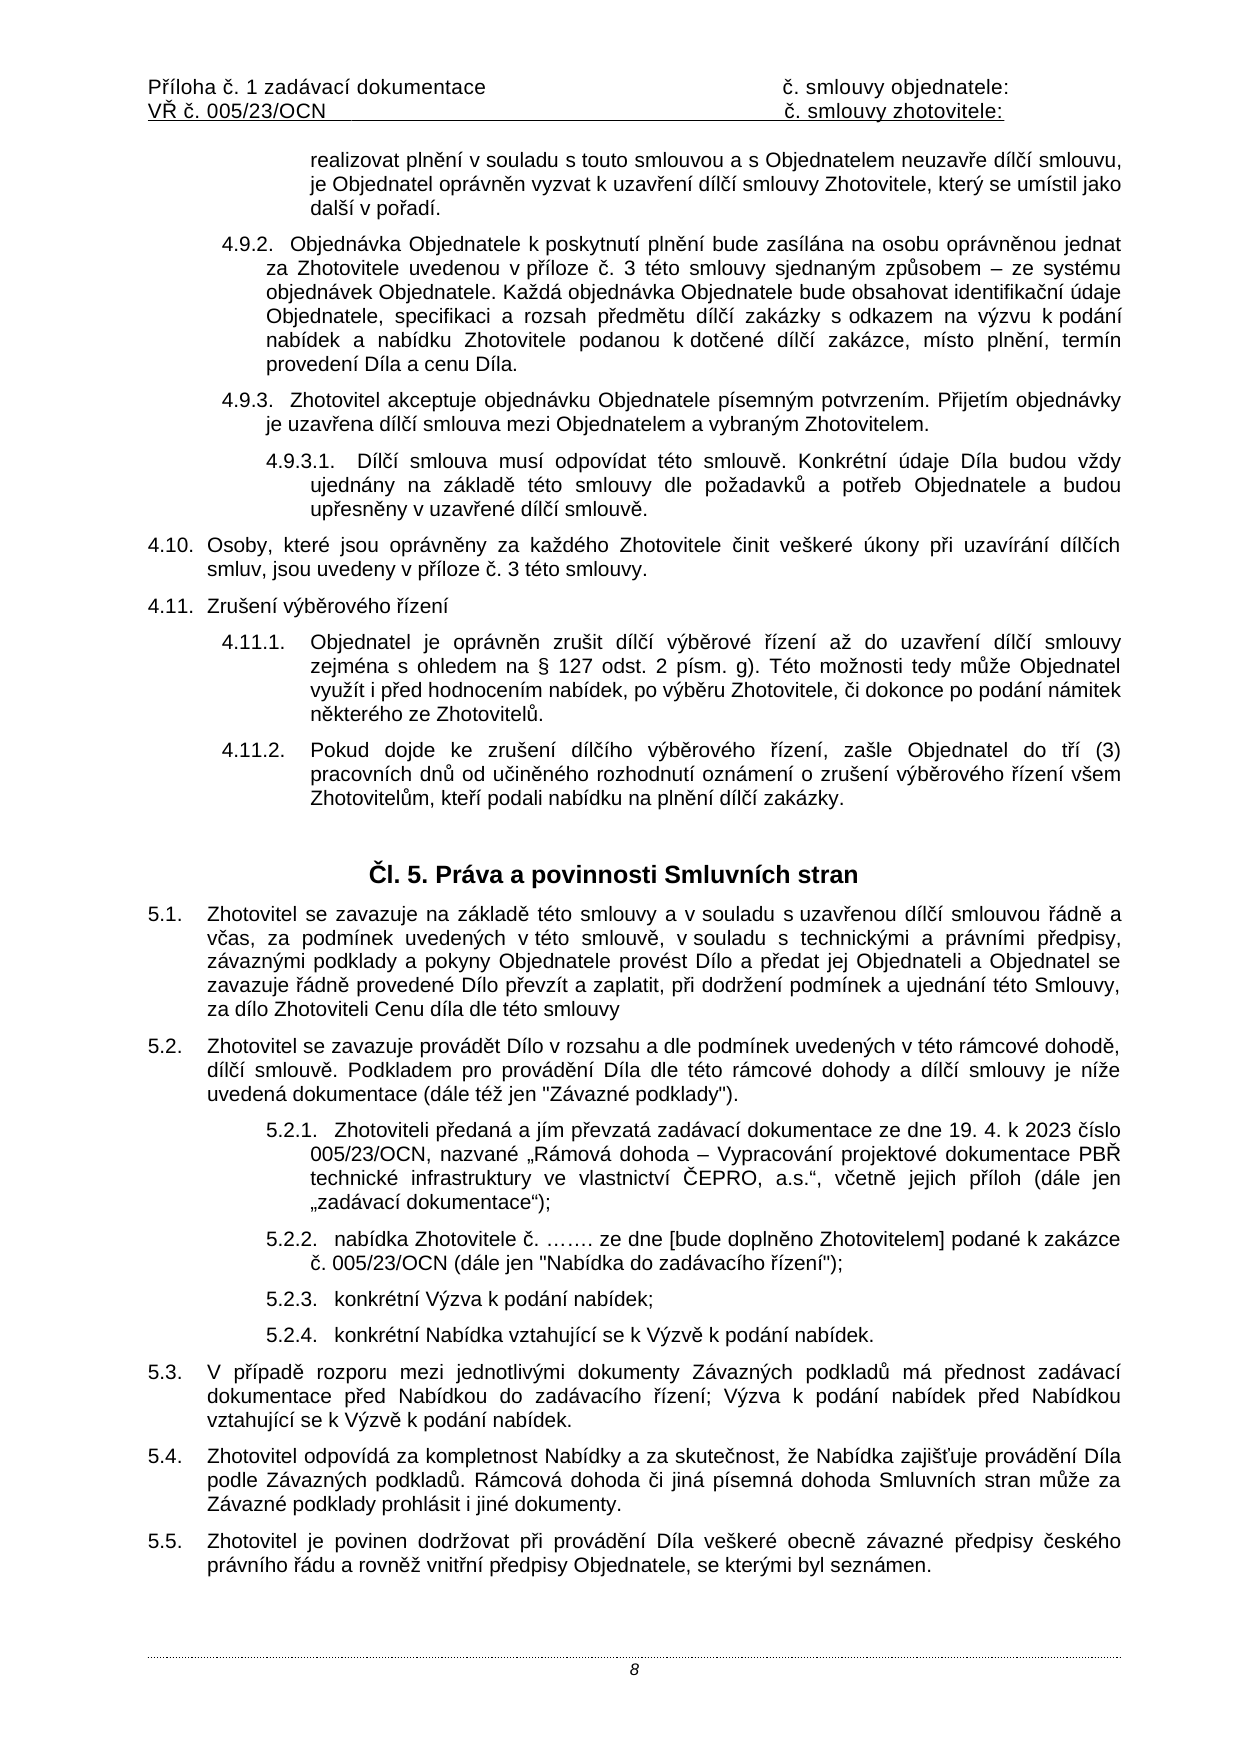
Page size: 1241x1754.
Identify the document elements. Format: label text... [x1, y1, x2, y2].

text Osoby, které jsou oprávněny za každého Zhotovitele činit veškeré úkony při uzavírání dílčích smluv, jsou uvedeny v příloze č. 3 této smlouvy. [148, 533, 1122, 581]
text Zhotovitel odpovídá za kompletnost Nabídky a za skutečnost, že Nabídka zajišťuje provádění Díla podle Závazných podkladů. Rámcová dohoda či jiná písemná dohoda Smluvních stran může za Závazné podklady prohlásit i jiné dokumenty. [148, 1444, 1122, 1516]
text Práva a povinnosti Smluvních stran [105, 860, 1122, 889]
text Objednatel je oprávněn zrušit dílčí výběrové řízení až do uzavření dílčí smlouvy zejména s ohledem na § 127 odst. 2 písm. g). Této možnosti tedy může Objednatel využít i před hodnocením nabídek, po výběru Zhotovitele, či dokonce po podání námitek některého ze Zhotovitelů. [222, 630, 1122, 726]
text Zhotoviteli předaná a jím převzatá zadávací dokumentace ze dne 19. 4. k 2023 číslo 005/23/OCN, nazvané „Rámová dohoda – Vypracování projektové dokumentace PBŘ technické infrastruktury ve vlastnictví ČEPRO, a.s.“, včetně jejich příloh (dále jen „zadávací dokumentace“); [266, 1118, 1122, 1214]
text Objednávka Objednatele k poskytnutí plnění bude zasílána na osobu oprávněnou jednat za Zhotovitele uvedenou v příloze č. 3 této smlouvy sjednaným způsobem – ze systému objednávek Objednatele. Každá objednávka Objednatele bude obsahovat identifikační údaje Objednatele, specifikaci a rozsah předmětu dílčí zakázky s odkazem na výzvu k podání nabídek a nabídku Zhotovitele podanou k dotčené dílčí zakázce, místo plnění, termín provedení Díla a cenu Díla. [222, 232, 1122, 376]
text konkrétní Výzva k podání nabídek; [266, 1287, 1122, 1311]
text Pokud dojde ke zrušení dílčího výběrového řízení, zašle Objednatel do tří (3) pracovních dnů od učiněného rozhodnutí oznámení o zrušení výběrového řízení všem Zhotovitelům, kteří podali nabídku na plnění dílčí zakázky. [222, 738, 1122, 810]
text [266, 148, 1122, 219]
text Dílčí smlouva musí odpovídat této smlouvě. Konkrétní údaje Díla budou vždy ujednány na základě této smlouvy dle požadavků a potřeb Objednatele a budou upřesněny v uzavřené dílčí smlouvě. [266, 449, 1122, 521]
text nabídka Zhotovitele č. ……. ze dne [bude doplněno Zhotovitelem] podané k zakázce č. 005/23/OCN (dále jen "Nabídka do zadávacího řízení"); [266, 1226, 1122, 1274]
text Zhotovitel je povinen dodržovat při provádění Díla veškeré obecně závazné předpisy českého právního řádu a rovněž vnitřní předpisy Objednatele, se kterými byl seznámen. [148, 1528, 1122, 1576]
text Zhotovitel se zavazuje na základě této smlouvy a v souladu s uzavřenou dílčí smlouvou řádně a včas, za podmínek uvedených v této smlouvě, v souladu s technickými a právními předpisy, závaznými podklady a pokyny Objednatele provést Dílo a předat jej Objednateli a Objednatel se zavazuje řádně provedené Dílo převzít a zaplatit, při dodržení podmínek a ujednání této Smlouvy, za dílo Zhotoviteli Cenu díla dle této smlouvy [148, 901, 1122, 1021]
text Zhotovitel se zavazuje provádět Dílo v rozsahu a dle podmínek uvedených v této rámcové dohodě, dílčí smlouvě. Podkladem pro provádění Díla dle této rámcové dohody a dílčí smlouvy je níže uvedená dokumentace (dále též jen "Závazné podklady"). [148, 1034, 1122, 1106]
text V případě rozporu mezi jednotlivými dokumenty Závazných podkladů má přednost zadávací dokumentace před Nabídkou do zadávacího řízení; Výzva k podání nabídek před Nabídkou vztahující se k Výzvě k podání nabídek. [148, 1360, 1122, 1432]
text Zrušení výběrového řízení [148, 593, 1122, 617]
text Zhotovitel akceptuje objednávku Objednatele písemným potvrzením. Přijetím objednávky je uzavřena dílčí smlouva mezi Objednatelem a vybraným Zhotovitelem. [222, 388, 1122, 436]
text konkrétní Nabídka vztahující se k Výzvě k podání nabídek. [266, 1323, 1122, 1347]
